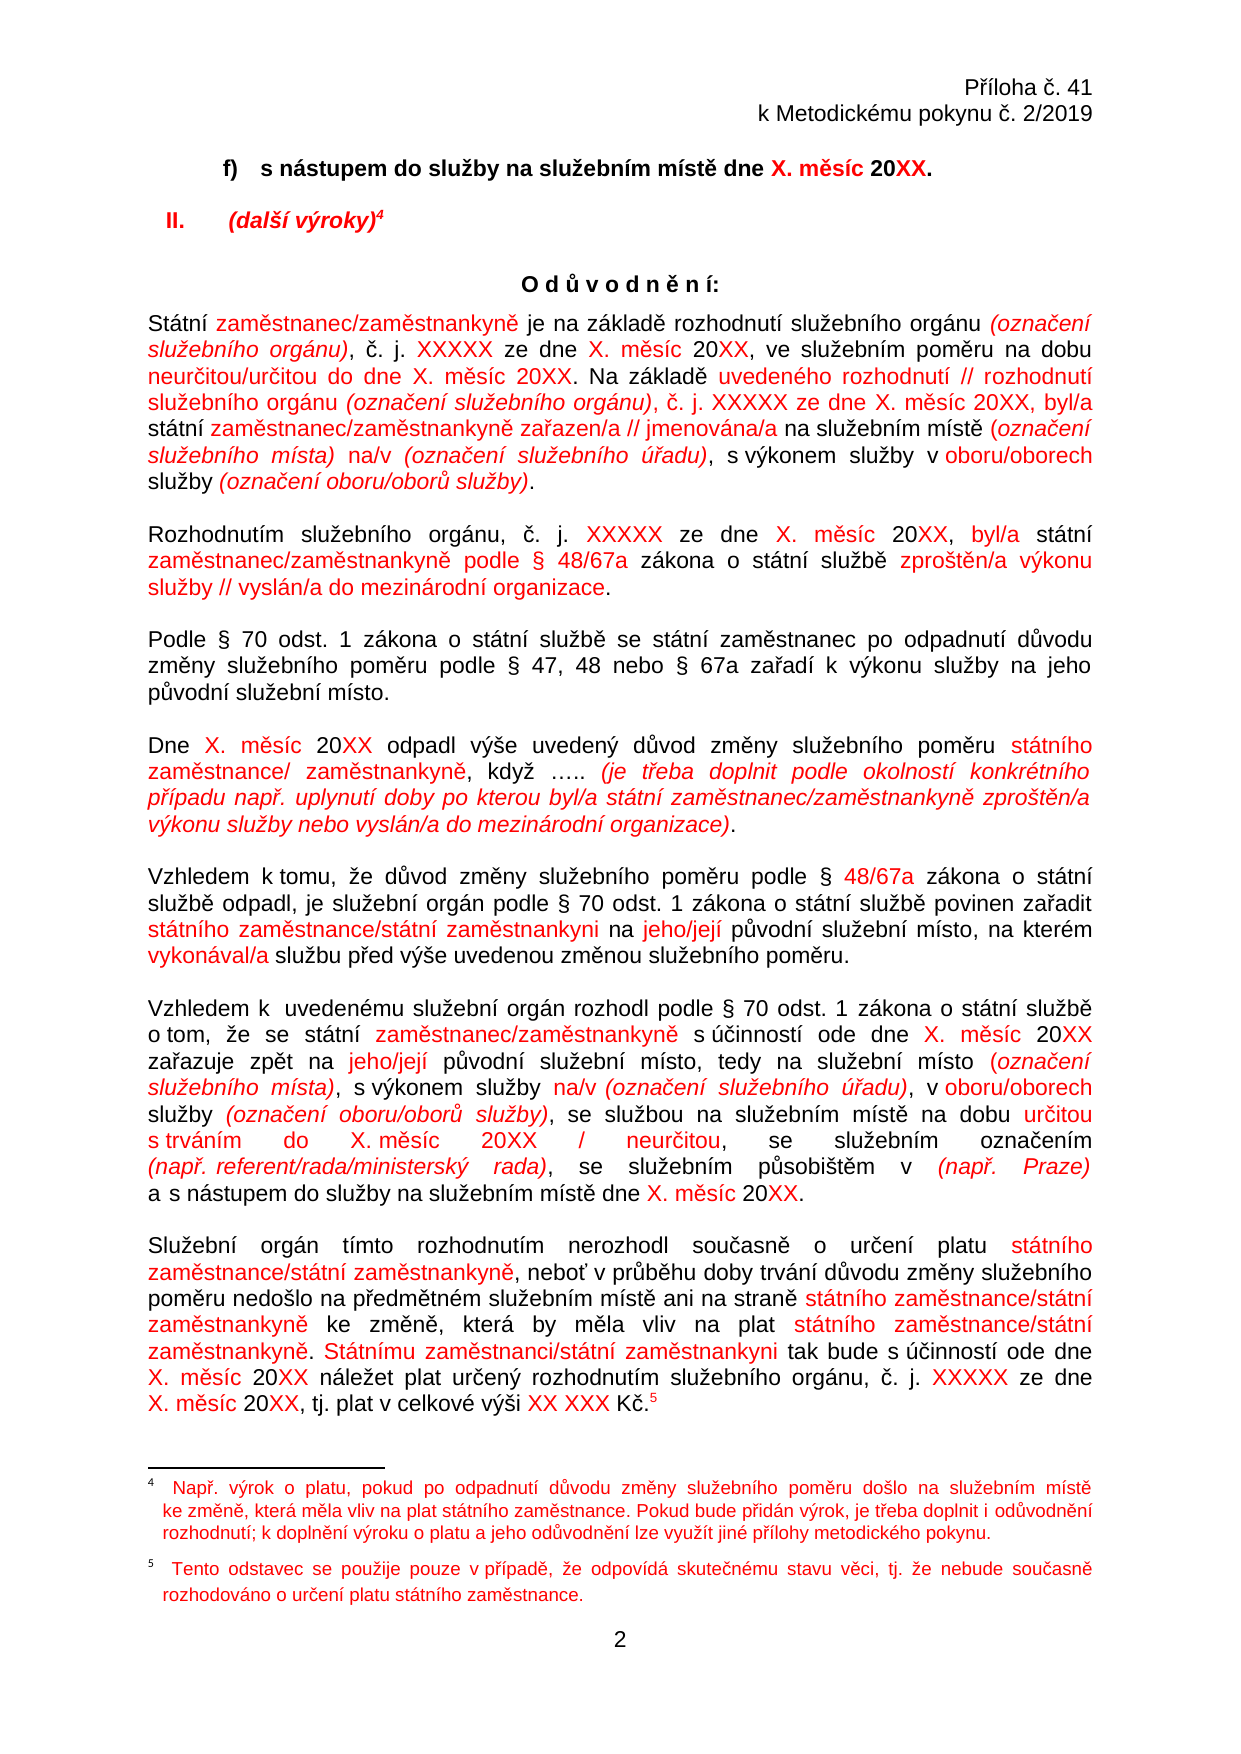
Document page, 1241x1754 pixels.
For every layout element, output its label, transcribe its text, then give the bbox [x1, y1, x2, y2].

text Vzhledem k uvedenému služební orgán rozhodl podle § 70 odst. 1 zákona o státní službě o tom, že se státní zaměstnanec/zaměstnankyně s účinností ode dne X. měsíc 20XX zařazuje zpět na jeho/její původní služební místo, tedy na služební místo (označení služebního místa), s výkonem služby na/v (označení služebního úřadu), v oboru/oborech služby (označení oboru/oborů služby), se službou na služebním místě na dobu určitou s trváním do X. měsíc 20XX / neurčitou, se služebním označením (např. referent/rada/ministerský rada), se služebním působištěm v (např. Praze) a s nástupem do služby na služebním místě dne X. měsíc 20XX. [148, 995, 1093, 1206]
list s nástupem do služby na služebním místě dne X. měsíc 20XX. [223, 154, 1093, 181]
text Služební orgán tímto rozhodnutím nerozhodl současně o určení platu státního zaměstnance/státní zaměstnankyně, neboť v průběhu doby trvání důvodu změny služebního poměru nedošlo na předmětném služebním místě ani na straně státního zaměstnance/státní zaměstnankyně ke změně, která by měla vliv na plat státního zaměstnance/státní zaměstnankyně. Státnímu zaměstnanci/státní zaměstnankyni tak bude s účinností ode dne X. měsíc 20XX náležet plat určený rozhodnutím služebního orgánu, č. j. XXXXX ze dne X. měsíc 20XX, tj. plat v celkové výši XX XXX Kč. [148, 1232, 1093, 1417]
text Státní zaměstnanec/zaměstnankyně je na základě rozhodnutí služebního orgánu (označení služebního orgánu), č. j. XXXXX ze dne X. měsíc 20XX, ve služebním poměru na dobu neurčitou/určitou do dne X. měsíc 20XX. Na základě uvedeného rozhodnutí // rozhodnutí služebního orgánu (označení služebního orgánu), č. j. XXXXX ze dne X. měsíc 20XX, byl/a státní zaměstnanec/zaměstnankyně zařazen/a // jmenována/a na služebním místě (označení služebního místa) na/v (označení služebního úřadu), s výkonem služby v oboru/oborech služby (označení oboru/oborů služby). [148, 310, 1093, 494]
text Vzhledem k tomu, že důvod změny služebního poměru podle § 48/67a zákona o státní službě odpadl, je služební orgán podle § 70 odst. 1 zákona o státní službě povinen zařadit státního zaměstnance/státní zaměstnankyni na jeho/její původní služební místo, na kterém vykonával/a službu před výše uvedenou změnou služebního poměru. [148, 863, 1093, 969]
text Podle § 70 odst. 1 zákona o státní službě se státní zaměstnanec po odpadnutí důvodu změny služebního poměru podle § 47, 48 nebo § 67a zařadí k výkonu služby na jeho původní služební místo. [148, 626, 1093, 705]
text Dne X. měsíc 20XX odpadl výše uvedený důvod změny služebního poměru státního zaměstnance/ zaměstnankyně, když ….. (je třeba doplnit podle okolností konkrétního případu např. uplynutí doby po kterou byl/a státní zaměstnanec/zaměstnankyně zproštěn/a výkonu služby nebo vyslán/a do mezinárodní organizace). [148, 732, 1093, 837]
text Rozhodnutím služebního orgánu, č. j. XXXXX ze dne X. měsíc 20XX, byl/a státní zaměstnanec/zaměstnankyně podle § 48/67a zákona o státní službě zproštěn/a výkonu služby // vyslán/a do mezinárodní organizace. [148, 521, 1093, 600]
text O d ů v o d n ě n í: [148, 271, 1093, 297]
list (další výroky) [185, 207, 1093, 233]
